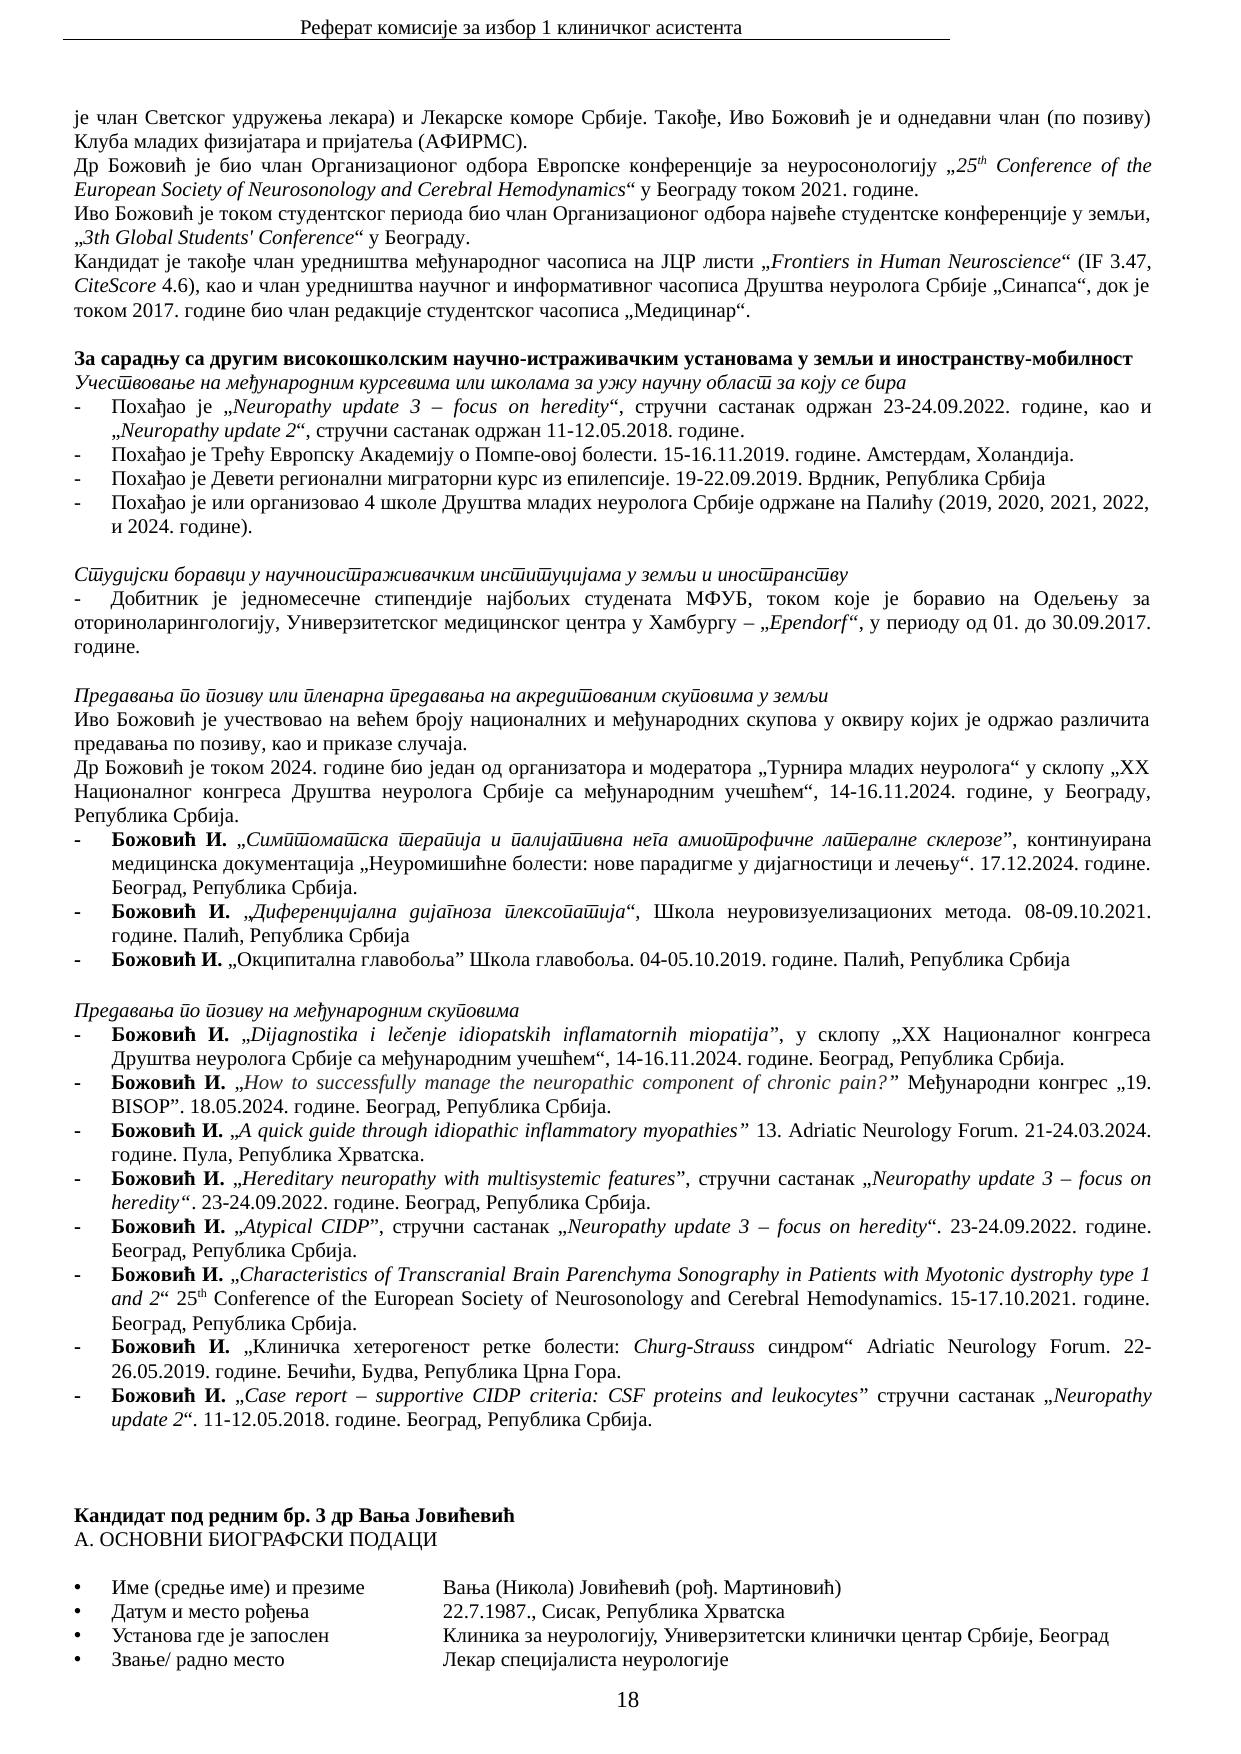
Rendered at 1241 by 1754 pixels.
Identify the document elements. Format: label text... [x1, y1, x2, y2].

list Звање/ радно место Лекар специјалиста неурологије [74, 1647, 1152, 1671]
list Датум и место рођења 22.7.1987., Сисак, Република Хрватска [74, 1599, 1180, 1623]
text Кандидат је такође члан уредништва међународног часописа на ЈЦР листи „Frontiers in Human Neuroscience“ (IF 3.47, CiteScore 4.6), као и члан уредништва научног и информативног часописа Друштва неуролога Србије „Синапса“, док је током 2017. године био члан редакције студентског часописа „Медицинар“. [74, 249, 1152, 322]
text Иво Божовић је учествовао на већем броју националних и међународних скупова у оквиру којих је одржао различита предавања по позиву, као и приказе случаја. [74, 707, 1152, 755]
list Похађао је Трећу Европску Академију о Помпе-овој болести. 15-16.11.2019. године. Амстердам, Холандија. [74, 442, 1152, 466]
list Божовић И. „Characteristics of Transcranial Brain Parenchyma Sonography in Patients with Myotonic dystrophy type 1 and 2“ 25th Conference of the European Society of Neurosonology and Cerebral Hemodynamics. 15-17.10.2021. године. Београд, Република Србија. [74, 1262, 1152, 1334]
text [74, 105, 1152, 153]
text Учествовање на међународним курсевима или школама за ужу научну област за коју се бира [74, 370, 1152, 394]
list Божовић И. „А quick guide through idiopathic inflammatory myopathies” 13. Adriatic Neurology Forum. 21-24.03.2024. године. Пула, Република Хрватска. [74, 1118, 1152, 1166]
list Божовић И. „Hereditary neuropathy with multisystemic features”, стручни састанак „Neuropathy update 3 – focus on heredity“. 23-24.09.2022. године. Београд, Република Србија. [74, 1166, 1152, 1214]
list Божовић И. „Окципитална главобоља” Школа главобоља. 04-05.10.2019. године. Палић, Република Србија [74, 947, 1152, 971]
list Божовић И. „Диференцијална дијагноза плексопатија“, Школа неуровизуелизационих метода. 08-09.10.2021. године. Палић, Република Србија [74, 899, 1152, 947]
list Божовић И. „Клиничка хетерогеност ретке болести: Churg-Strauss синдром“ Adriatic Neurology Forum. 22-26.05.2019. године. Бечићи, Будва, Република Црна Гора. [74, 1334, 1152, 1383]
list Божовић И. „Симптоматска терапија и палијативна нега амиотрофичне латералне склерозе”, континуирана медицинска документација „Неуромишићне болести: нове парадигме у дијагностици и лечењу“. 17.12.2024. године. Београд, Република Србија. [74, 827, 1152, 899]
text Студијски боравци у научноистраживачким институцијама у земљи и иностранству [74, 562, 1152, 586]
list Похађао је или организовао 4 школе Друштва младих неуролога Србије одржане на Палићу (2019, 2020, 2021, 2022, и 2024. године). [74, 490, 1152, 538]
text Иво Божовић је током студентског периода био члан Организационог одбора највеће студентске конференције у земљи, „3th Global Students' Conference“ у Београду. [74, 201, 1152, 249]
list Божовић И. „Dijagnostika i lečenje idiopatskih inflamatornih miopatija”, у склопу „XX Националног конгреса Друштва неуролога Србије са међународним учешћем“, 14-16.11.2024. године. Београд, Република Србија. [74, 1022, 1152, 1070]
text За сарадњу са другим високошколским научно-истраживачким установама у земљи и иностранству-мобилност [74, 346, 1152, 370]
list Похађао је Девети регионални миграторни курс из епилепсије. 19-22.09.2019. Врдник, Република Србија [74, 466, 1152, 490]
list Божовић И. „Case report – supportive CIDP criteria: CSF proteins and leukocytes” стручни састанак „Neuropathy update 2“. 11-12.05.2018. године. Београд, Република Србија. [74, 1383, 1152, 1431]
text Др Божовић је током 2024. године био један од организатора и модератора „Турнира младих неуролога“ у склопу „XX Националног конгреса Друштва неуролога Србије са међународним учешћем“, 14-16.11.2024. године, у Београду, Република Србија. [74, 755, 1152, 827]
text Др Божовић је био члан Организационог одбора Европске конференције за неуросонологију „25th Conference of the European Society of Neurosonology and Cerebral Hemodynamics“ у Београду током 2021. године. [74, 153, 1152, 201]
list Име (средње име) и презиме Вања (Никола) Јовићевић (рођ. Мартиновић) [74, 1575, 1152, 1599]
text Предавања по позиву или пленарна предавања на акредитованим скуповима у земљи [74, 682, 1152, 707]
text - Добитник је једномесечне стипендије најбољих студената МФУБ, током које је боравио на Одељењу за оториноларингологију, Универзитетског медицинског центра у Хамбургу – „Ependorf“, у периоду од 01. до 30.09.2017. године. [74, 586, 1152, 658]
list Божовић И. „Atypical CIDP”, стручни састанак „Neuropathy update 3 – focus on heredity“. 23-24.09.2022. године. Београд, Република Србија. [74, 1214, 1152, 1262]
list Похађао је „Neuropathy update 3 – focus on heredity“, стручни састанак одржан 23-24.09.2022. године, као и „Neuropathy update 2“, стручни састанак одржан 11-12.05.2018. године. [74, 394, 1152, 442]
text Кaндидaт под редним бр. 3 др Вања Јовићевић [74, 1503, 1152, 1527]
list Божовић И. „How to successfully manage the neuropathic component of chronic pain?” Међународни конгрес „19. BISOP”. 18.05.2024. године. Београд, Република Србија. [74, 1070, 1152, 1118]
text А. ОСНОВНИ БИОГРАФСКИ ПОДАЦИ [74, 1527, 1152, 1551]
list Установа где је запослен Клиника за неурологију, Универзитетски клинички центар Србије, Београд [74, 1623, 1152, 1647]
text Предавања по позиву на међународним скуповима [74, 998, 1152, 1022]
